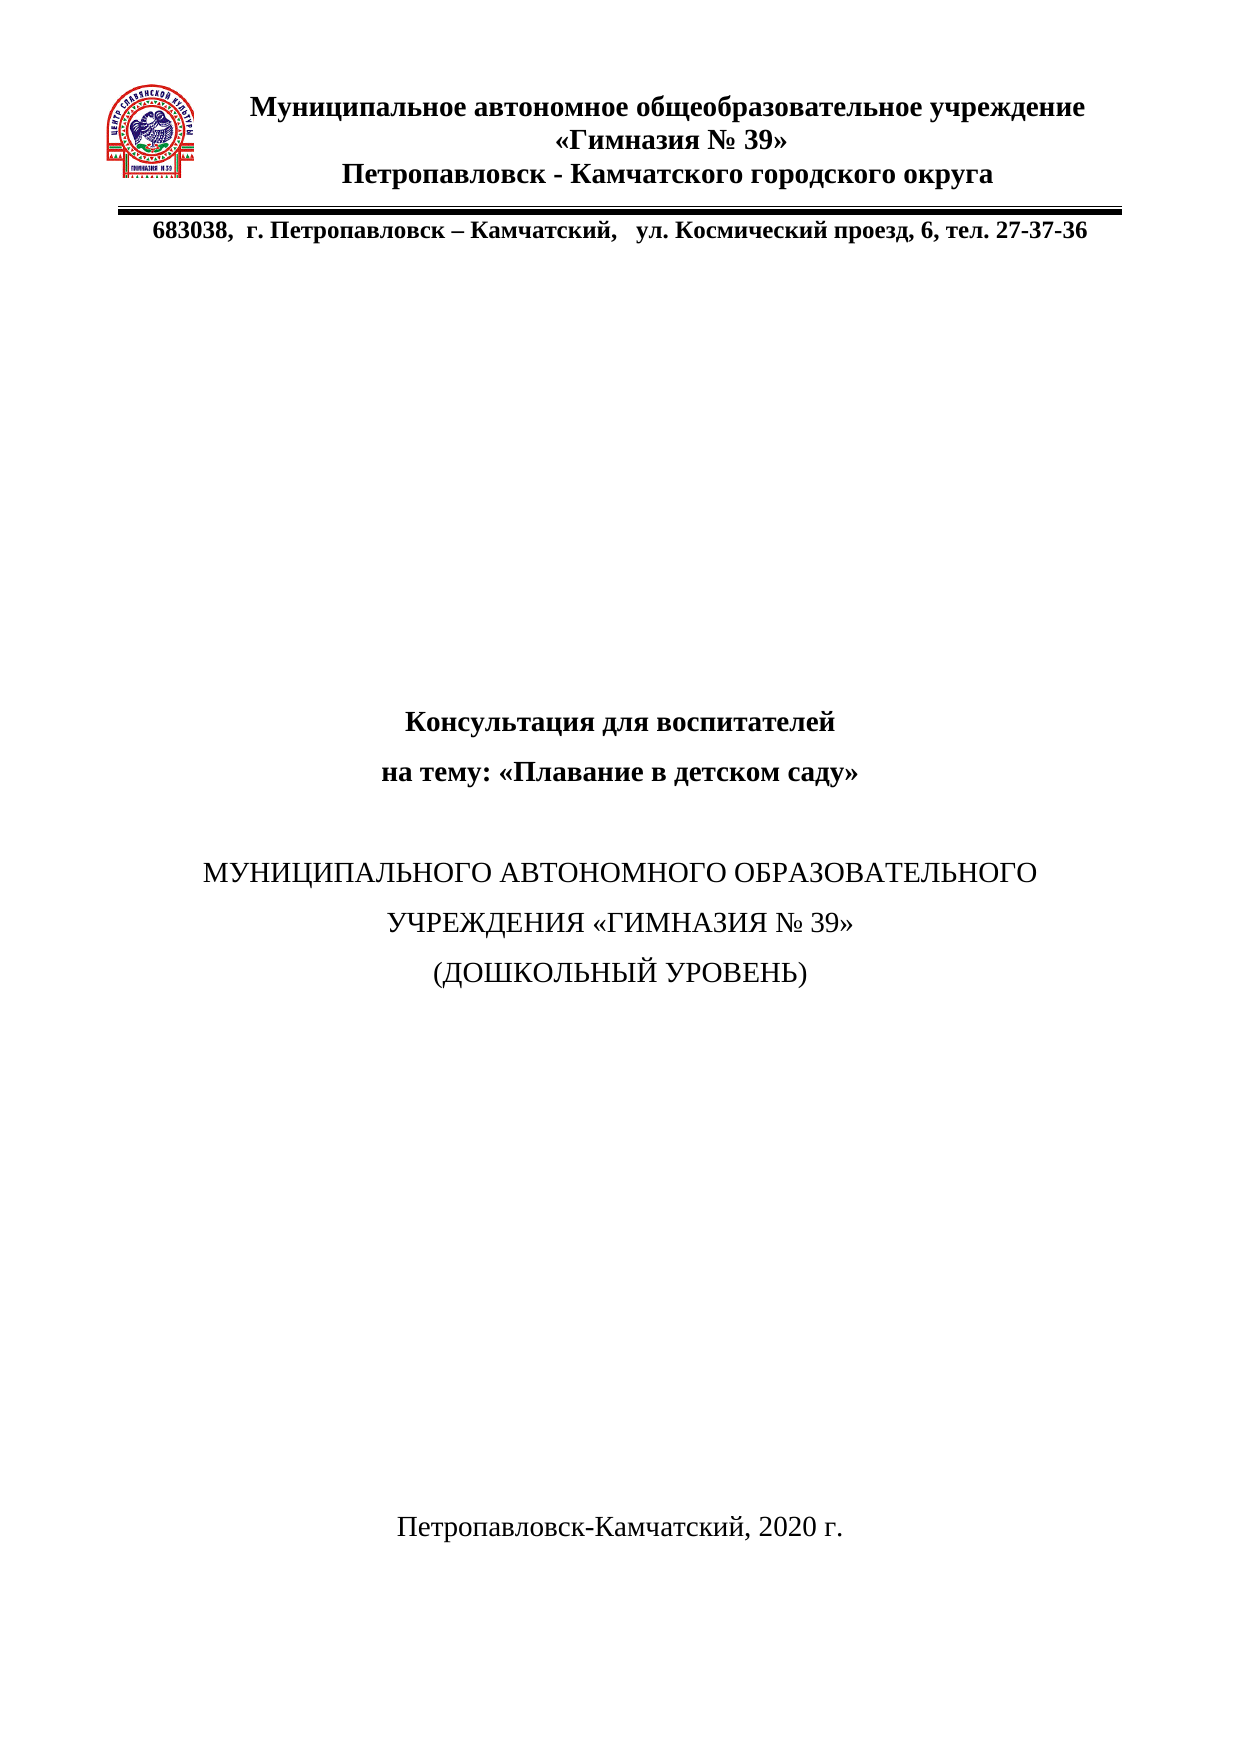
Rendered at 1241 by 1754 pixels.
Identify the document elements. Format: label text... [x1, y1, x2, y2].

text 683038, г. Петропавловск – Камчатский, ул. Космический проезд, 6, тел. 27-37-36 [118, 215, 1122, 244]
text на тему: «Плавание в детском саду» [118, 754, 1122, 788]
text Консультация для воспитателей [118, 704, 1122, 737]
text (ДОШКОЛЬНЫЙ УРОВЕНЬ) [118, 955, 1122, 989]
picture [106, 84, 194, 178]
text «Гимназия № 39» [194, 122, 1122, 156]
text Петропавловск - Камчатского городского округа [118, 156, 1122, 189]
text Петропавловск-Камчатский, 2020 г. [118, 1509, 1122, 1542]
text МУНИЦИПАЛЬНОГО АВТОНОМНОГО ОБРАЗОВАТЕЛЬНОГО УЧРЕЖДЕНИЯ «ГИМНАЗИЯ № 39» [118, 855, 1122, 939]
text Муниципальное автономное общеобразовательное учреждение [194, 89, 1122, 122]
